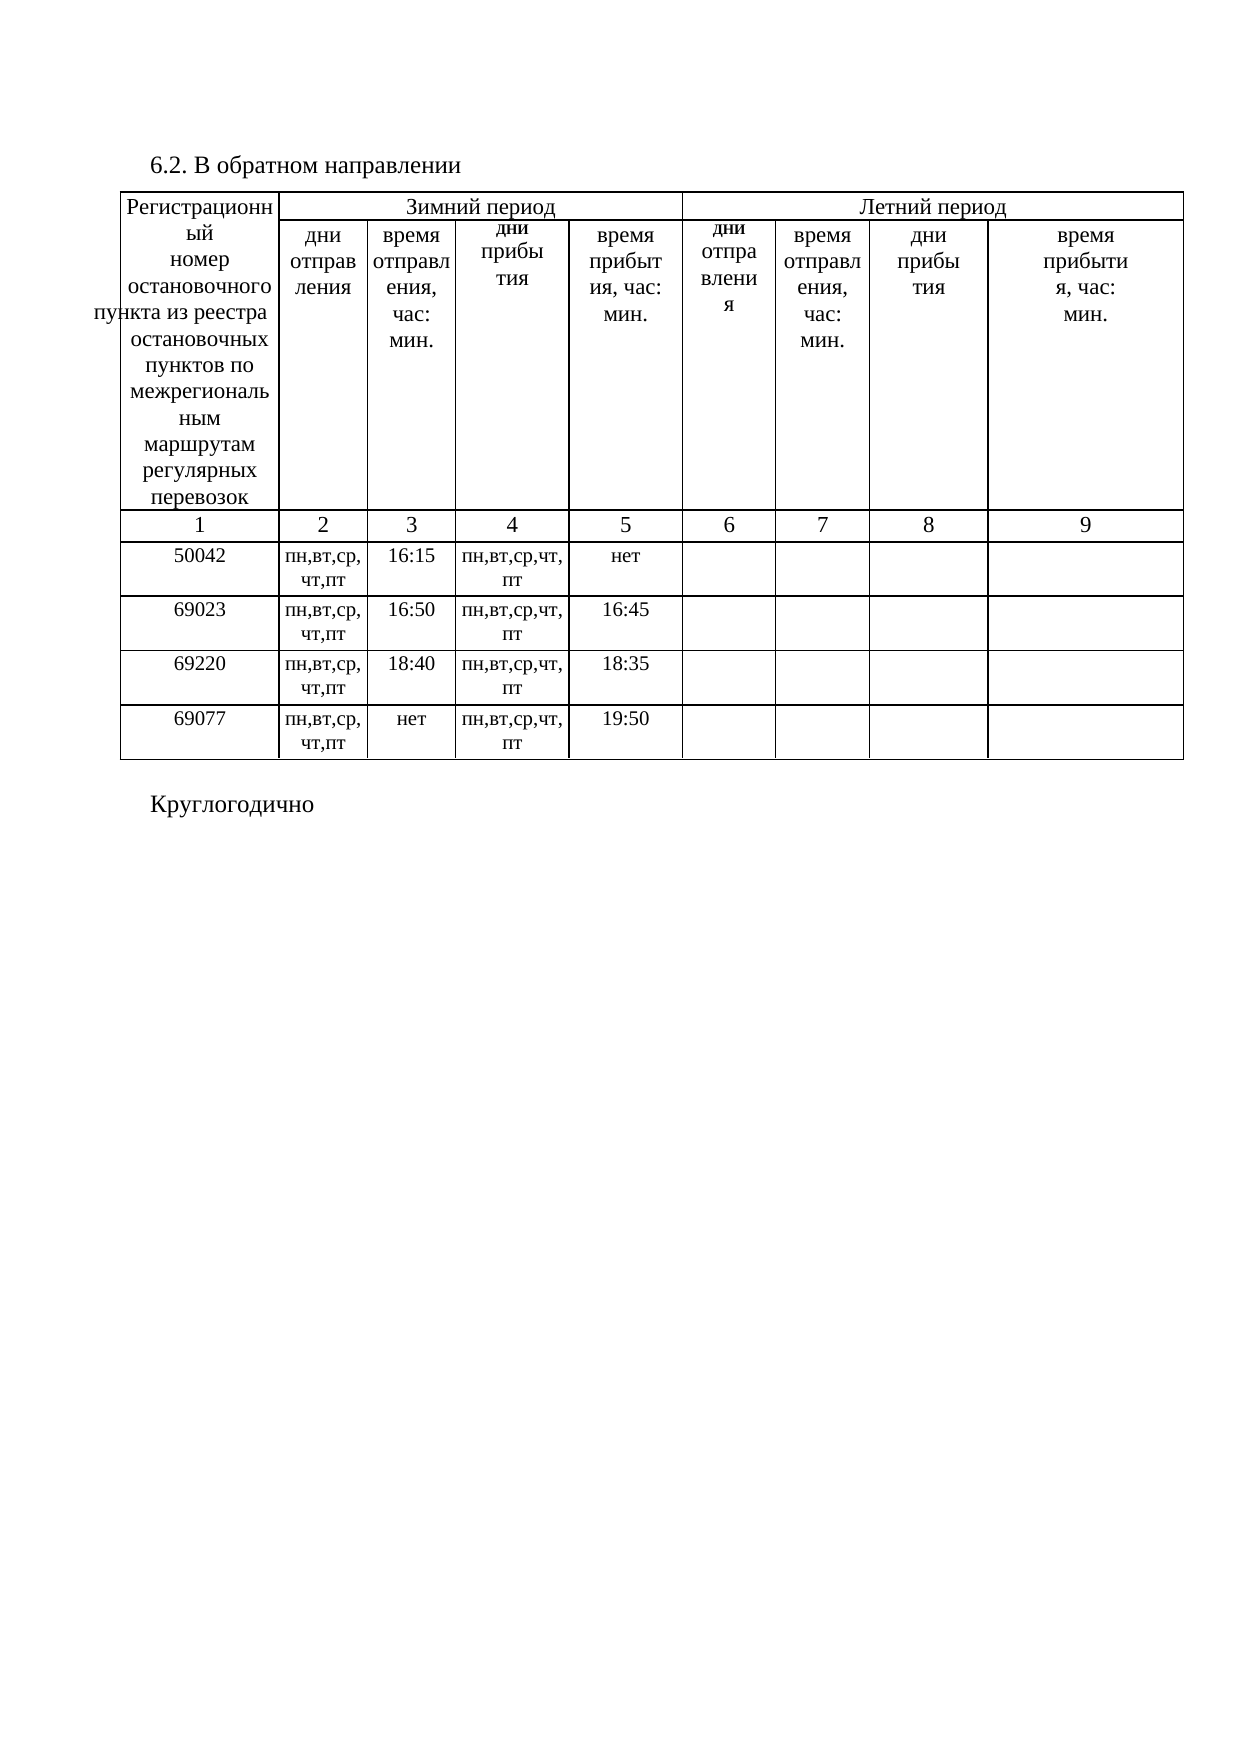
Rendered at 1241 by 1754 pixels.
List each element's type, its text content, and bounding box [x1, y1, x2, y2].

table_cell [683, 651, 775, 704]
table_cell 69077 [121, 706, 278, 758]
table_cell пн,вт,ср,чт,пт [280, 597, 367, 650]
table_cell время отправл ения, час: мин. [776, 221, 869, 509]
table_cell [776, 597, 869, 650]
table_cell пн,вт,ср,чт,пт [456, 706, 568, 758]
table_cell нет [570, 543, 682, 595]
table_cell ДНИ отпра влени я [683, 221, 775, 509]
table_cell [776, 706, 869, 758]
table_cell 5 [570, 511, 682, 541]
table_cell [989, 706, 1183, 758]
table_cell [989, 597, 1183, 650]
text 6.2. В обратном направлении [150, 150, 1090, 179]
table_cell время прибыти я, час: мин. [989, 221, 1183, 509]
table_cell 2 [280, 511, 367, 541]
table_cell [870, 706, 987, 758]
table_cell 3 [368, 511, 455, 541]
table_cell нет [368, 706, 455, 758]
table_cell 16:50 [368, 597, 455, 650]
table_cell 7 [776, 511, 869, 541]
table_header Летний период [683, 193, 1183, 219]
table_cell 18:40 [368, 651, 455, 704]
table_cell пн,вт,ср,чт,пт [280, 543, 367, 595]
table_cell дни отправ ления [280, 221, 367, 509]
table_cell [989, 543, 1183, 595]
table_cell 4 [456, 511, 568, 541]
table_cell 6 [683, 511, 775, 541]
table_cell [870, 543, 987, 595]
table_cell 9 [989, 511, 1183, 541]
table_header Регистрационный номер остановочного пункта из реестра остановочных пунктов по межрегиональным маршрутам регулярных перевозок [121, 193, 278, 509]
table_cell 16:15 [368, 543, 455, 595]
table_header Зимний период [280, 193, 682, 219]
table_cell [776, 543, 869, 595]
table_cell [870, 651, 987, 704]
table_cell время прибыт ия, час: мин. [570, 221, 682, 509]
table_cell время отправл ения, час: мин. [368, 221, 455, 509]
table_cell 69220 [121, 651, 278, 704]
table_cell 18:35 [570, 651, 682, 704]
table_cell [776, 651, 869, 704]
table_cell [870, 597, 987, 650]
table_cell 8 [870, 511, 987, 541]
table_cell пн,вт,ср,чт,пт [280, 706, 367, 758]
table_cell ДНИ прибы тия [456, 221, 568, 509]
table_cell [989, 651, 1183, 704]
table_cell пн,вт,ср,чт,пт [456, 597, 568, 650]
table_cell [683, 543, 775, 595]
table_cell 69023 [121, 597, 278, 650]
table_cell 1 [121, 511, 278, 541]
table_cell [683, 706, 775, 758]
table_cell пн,вт,ср,чт,пт [456, 651, 568, 704]
table_cell [683, 597, 775, 650]
text Круглогодично [150, 789, 1090, 817]
table_cell 50042 [121, 543, 278, 595]
table_cell 16:45 [570, 597, 682, 650]
table_cell 19:50 [570, 706, 682, 758]
table_cell пн,вт,ср,чт,пт [456, 543, 568, 595]
table_cell дни прибы тия [870, 221, 987, 509]
table_cell пн,вт,ср,чт,пт [280, 651, 367, 704]
